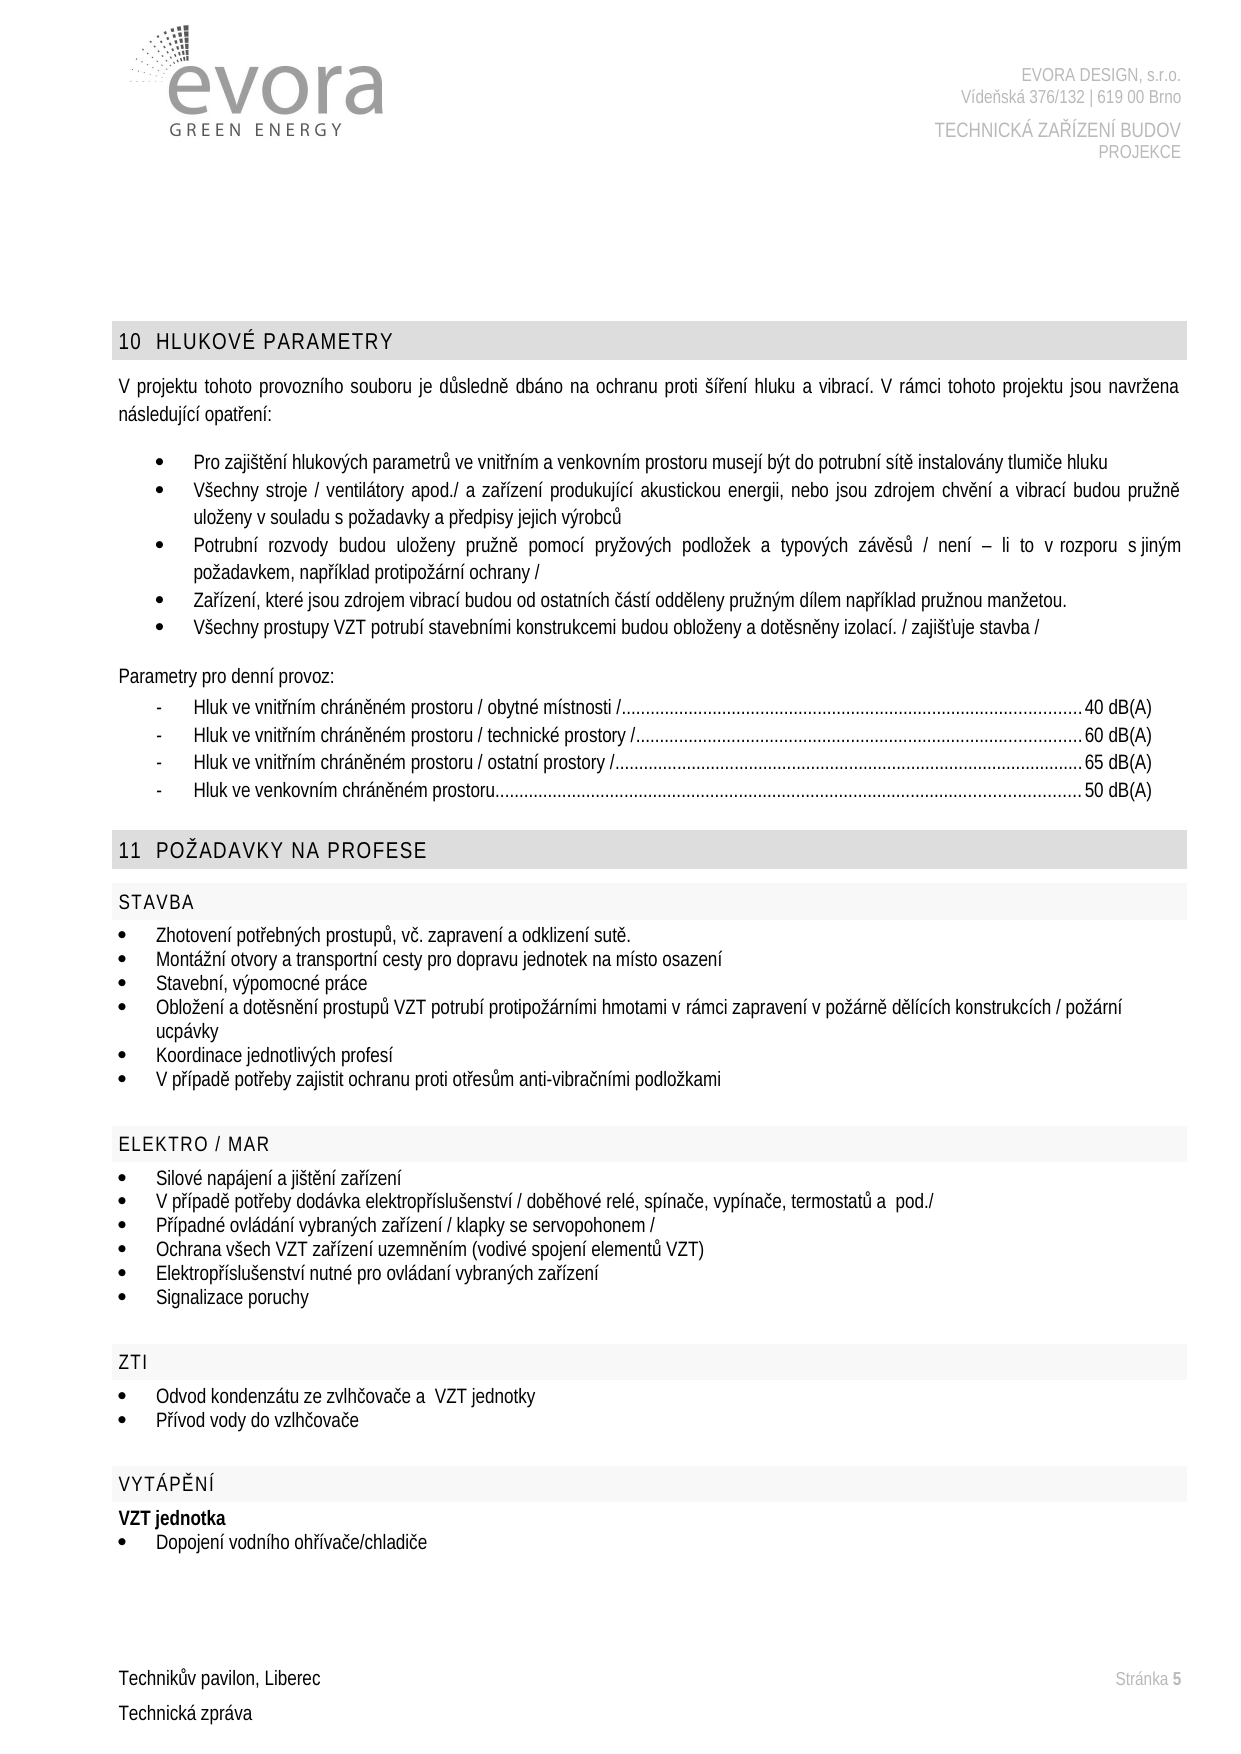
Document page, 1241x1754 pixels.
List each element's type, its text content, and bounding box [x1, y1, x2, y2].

list Montážní otvory a transportní cesty pro dopravu jednotek na místo osazení [118, 947, 1181, 971]
list Hluk ve venkovním chráněném prostoru 50 dB(A) [156, 778, 1181, 802]
list Dopojení vodního ohřívače/chladiče [118, 1530, 1181, 1554]
subtitle elektro / MAR [118, 1132, 1181, 1156]
list Zařízení, které jsou zdrojem vibrací budou od ostatních částí odděleny pružným dílem například pružnou manžetou. [156, 588, 1181, 612]
list Elektropříslušenství nutné pro ovládaní vybraných zařízení [118, 1261, 1181, 1285]
subtitle Vytápění [118, 1472, 1181, 1496]
list Signalizace poruchy [118, 1285, 1181, 1309]
list Stavební, výpomocné práce [118, 971, 1181, 995]
list Obložení a dotěsnění prostupů VZT potrubí protipožárními hmotami v rámci zapravení v požárně dělících konstrukcích / požární ucpávky [118, 995, 1181, 1043]
list Ochrana všech VZT zařízení uzemněním (vodivé spojení elementů VZT) [118, 1237, 1181, 1261]
text VZT jednotka [118, 1506, 1181, 1530]
subtitle Požadavky na profese [118, 837, 1181, 863]
list Hluk ve vnitřním chráněném prostoru / obytné místnosti / 40 dB(A) [156, 695, 1181, 719]
list Silové napájení a jištění zařízení [118, 1166, 1181, 1189]
list Všechny stroje / ventilátory apod./ a zařízení produkující akustickou energii, nebo jsou zdrojem chvění a vibrací budou pružně uloženy v souladu s požadavky a předpisy jejich výrobců [156, 478, 1181, 529]
text Parametry pro denní provoz: [118, 664, 1181, 688]
subtitle Hlukové parametry [118, 328, 1181, 354]
list Hluk ve vnitřním chráněném prostoru / ostatní prostory / 65 dB(A) [156, 750, 1181, 774]
list Všechny prostupy VZT potrubí stavebními konstrukcemi budou obloženy a dotěsněny izolací. / zajišťuje stavba / [156, 615, 1181, 639]
list Odvod kondenzátu ze zvlhčovače a VZT jednotky [118, 1384, 1181, 1408]
list Hluk ve vnitřním chráněném prostoru / technické prostory / 60 dB(A) [156, 723, 1181, 747]
subtitle ZTI [118, 1350, 1181, 1374]
subtitle stavba [118, 890, 1181, 914]
list Případné ovládání vybraných zařízení / klapky se servopohonem / [118, 1213, 1181, 1237]
list V případě potřeby zajistit ochranu proti otřesům anti-vibračními podložkami [118, 1067, 1181, 1091]
list Potrubní rozvody budou uloženy pružně pomocí pryžových podložek a typových závěsů / není – li to v rozporu s jiným požadavkem, například protipožární ochrany / [156, 533, 1181, 584]
text V projektu tohoto provozního souboru je důsledně dbáno na ochranu proti šíření hluku a vibrací. V rámci tohoto projektu jsou navržena následující opatření: [118, 374, 1181, 426]
list Přívod vody do vzlhčovače [118, 1408, 1181, 1432]
list V případě potřeby dodávka elektropříslušenství / doběhové relé, spínače, vypínače, termostatů a pod./ [118, 1189, 1181, 1213]
list Pro zajištění hlukových parametrů ve vnitřním a venkovním prostoru musejí být do potrubní sítě instalovány tlumiče hluku [156, 450, 1181, 474]
list Zhotovení potřebných prostupů, vč. zapravení a odklizení sutě. [118, 923, 1181, 947]
list Koordinace jednotlivých profesí [118, 1043, 1181, 1067]
